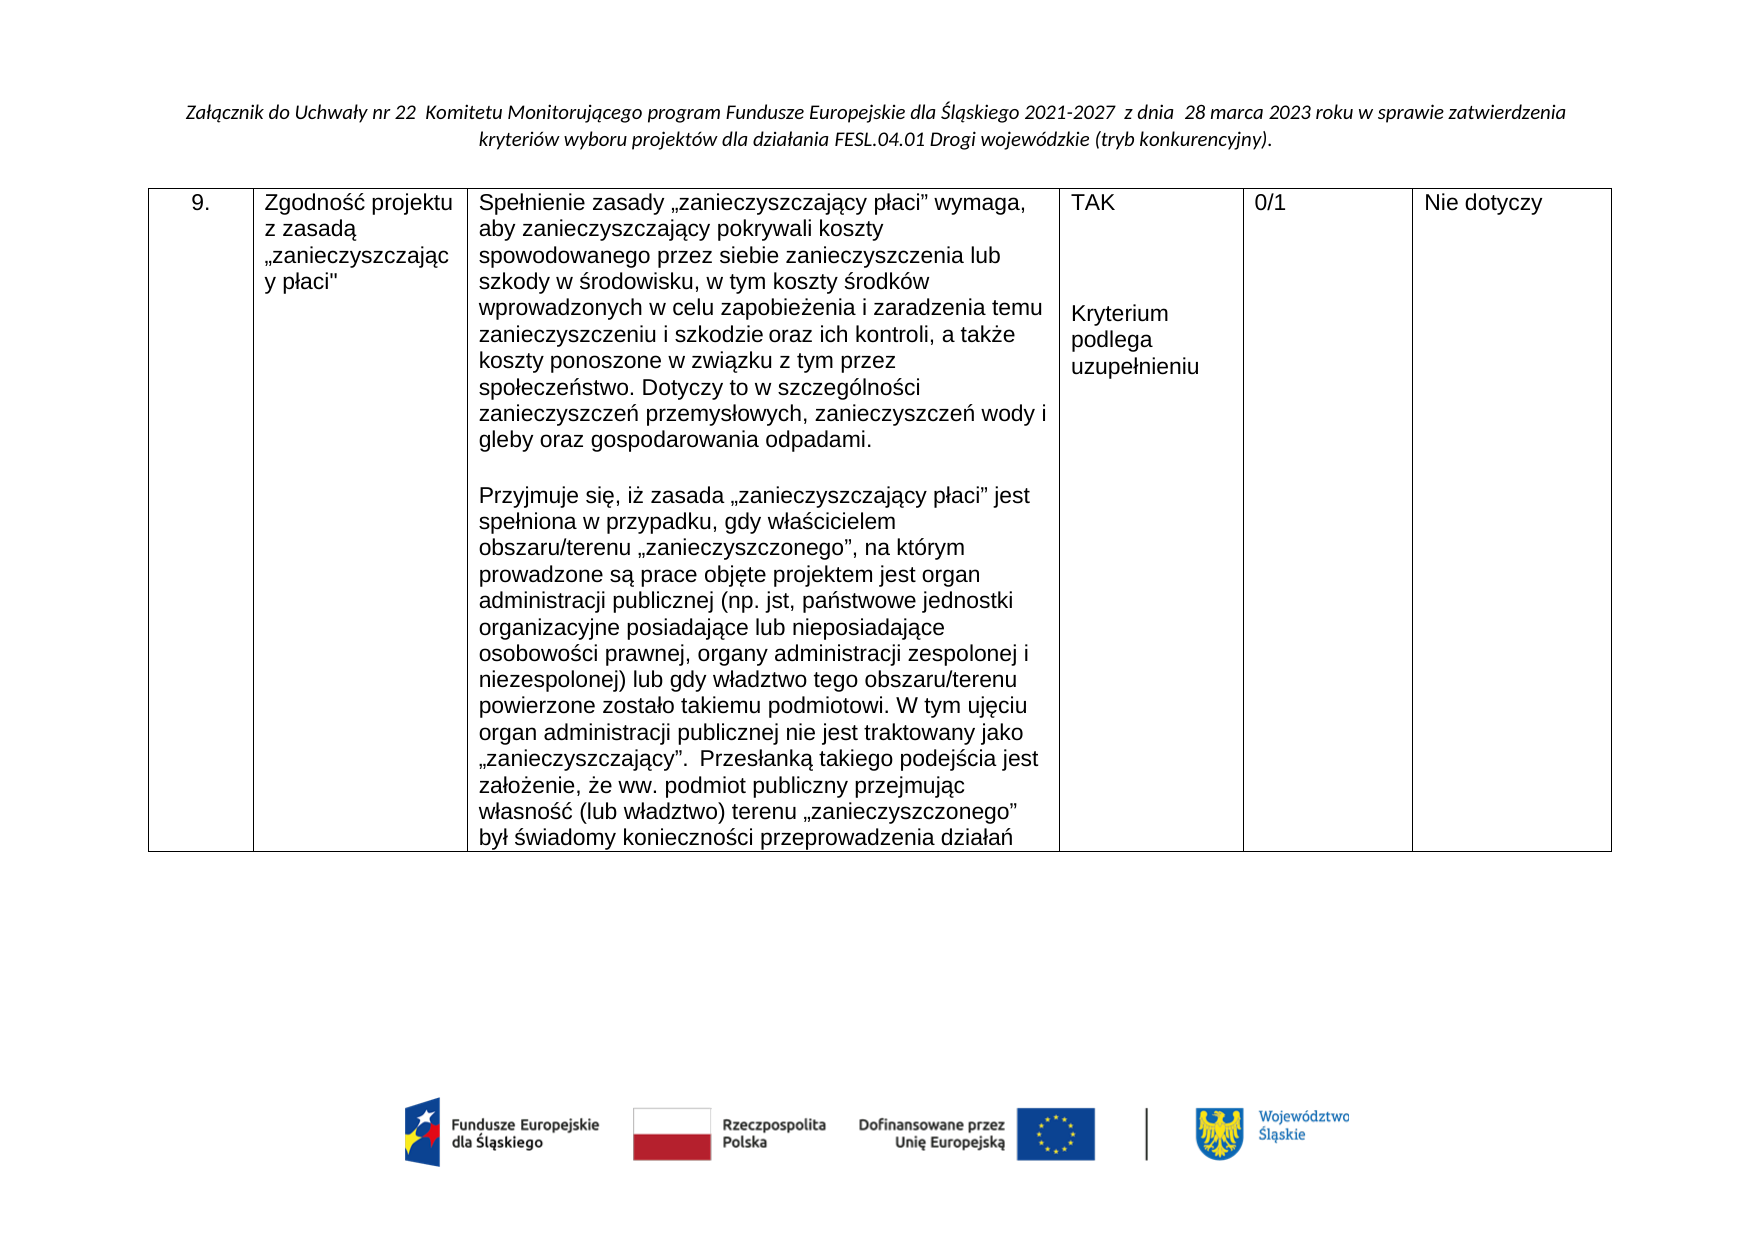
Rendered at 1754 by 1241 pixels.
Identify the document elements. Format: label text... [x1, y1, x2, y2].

table_cell TAK Kryterium podlega uzupełnieniu [1060, 189, 1243, 851]
table_cell Nie dotyczy [1413, 189, 1611, 851]
table_cell Spełnienie zasady „zanieczyszczający płaci” wymaga, aby zanieczyszczający pokrywali koszty spowodowanego przez siebie zanieczyszczenia lub szkody w środowisku, w tym koszty środków wprowadzonych w celu zapobieżenia i zaradzenia temu zanieczyszczeniu i szkodzie oraz ich kontroli, a także koszty ponoszone w związku z tym przez społeczeństwo. Dotyczy to w szczególności zanieczyszczeń przemysłowych, zanieczyszczeń wody i gleby oraz gospodarowania odpadami. Przyjmuje się, iż zasada „zanieczyszczający płaci” jest spełniona w przypadku, gdy właścicielem obszaru/terenu „zanieczyszczonego”, na którym prowadzone są prace objęte projektem jest organ administracji publicznej (np. jst, państwowe jednostki organizacyjne posiadające lub nieposiadające osobowości prawnej, organy administracji zespolonej i niezespolonej) lub gdy władztwo tego obszaru/terenu powierzone zostało takiemu podmiotowi. W tym ujęciu organ administracji publicznej nie jest traktowany jako „zanieczyszczający”. Przesłanką takiego podejścia jest założenie, że ww. podmiot publiczny przejmując własność (lub władztwo) terenu „zanieczyszczonego” był świadomy konieczności przeprowadzenia działań niwelujących „zanieczyszczenie”, ponieważ: nie było możliwe ustalenie podmiotu, który spowodował „zanieczyszczenie”, nie było/jest możliwe pociągnięcie do odpowiedzialności podmiotu gospodarczego, od którego obszar/teren ten został przejęty np. z uwagi na jego upadłość lub niewypłacalność, a wobec niemożności wyegzekwowania od podmiotu zobowiązanego do usunięcia odpadów, powinien sam usunąć te odpady, podmiot gospodarczy nie został prawnie zobowiązany do podjęcia takich działań w okresie prowadzenia działalności lub po jej zaprzestaniu. Sposób weryfikacji [0/1]: Wnioskodawca jest organem administracji publicznej, który jest właścicielem obszaru/terenu objętego projektem lub posiada władztwo tego terenu - 1 (kryterium spełnione), Wnioskodawca niebędący organem administracji publicznej przedstawił dokumenty świadczące o wyczerpaniu wszelkich środków prawnych (odwołania, rekompensaty, wyroki sądowe) związanych z wystąpieniem o zadośćuczynienie szkody w środowisku lub likwidacji zanieczyszczenia (np. wystąpiono do zakładu górniczego lub SRK o naprawę szkody). Jeśli podjęte środki prawne nie doprowadziły do osiągniecia zamierzonego efektu uznaje się wówczas, że Wnioskodawca nie jest traktowany jako „zanieczyszczający” oraz, że wsparcie środkami FE SL jest możliwe i uzasadnione. [Wnioskodawca przestawił wymagane dokumenty – 1 (kryterium spełnione), 0 (brak spełnienia kryterium) – brak przedstawienia stosownych dokumentów] lub Wnioskodawca niebędący organem administracji publicznej przedstawił niezależną ekspertyzę potwierdzającą, że identyfikacja podmiotu „zanieczyszczającego” nie jest jednoznacznie możliwa (przeprowadzono postępowanie, w toku którego podjęto próbę ustaleń co do podmiotu zobowiązanej likwidacji zanieczyszczenia lub naprawy szkody w środowisku), a teren/obszar objęty projektem mimo to wymaga podjęcia działań naprawczych. Uznaje się wówczas, że Wnioskodawca nie jest traktowany jako „zanieczyszczający” oraz, że wsparcie środkami FE SL jest możliwe i uzasadnione. [Wnioskodawca przestawił wymagane dokumenty – 1 (kryterium spełnione), 0 (brak spełnienia kryterium) – brak przedstawienia stosownych dokumentów] lub W odniesieniu do gruntów leśnych i rolnych (ust. z dnia 3 lutego 1995 r. o ochronie gruntów rolnych i leśnych) – na podstawie dokumentów uzyskanych od właściwego miejscowo Starosty powiatowego: decyzji o zakończeniu rekultywacji lub zaświadczenia – stanowiącego, że grunty (obszar/teren) nie były objęte koniecznością przeprowadzenia rekultywacji Uznaje się, że Wnioskodawca nie jest traktowany jako „zanieczyszczający” ponieważ zgodnie z prawem dla terenu/obszaru objętego projektem nie istniał obowiązek prawny likwidacji zanieczyszczenia (tu: przeprowadzenia działań rekultywacyjnych), a zatem nie istnieje też podmiot, który doprowadził do takiego zanieczyszczenia (lit. b) lub potwierdzono, że wszelkie zobowiązania „zanieczyszczającego” zostały spełnione (lit. a). W obu przypadkach wsparcie środkami FE SL jest możliwe i uzasadnione. [Wnioskodawca przestawił wymagane dokumenty – 1 (kryterium spełnione), 0 (brak spełnienia kryterium) – brak przedstawienia stosownych dokumentów) [468, 189, 1059, 851]
table_cell [149, 189, 253, 851]
table_cell Zgodność projektu z zasadą „zanieczyszczający płaci" [254, 189, 467, 851]
table_cell 0/1 [1244, 189, 1412, 851]
picture [405, 1097, 1349, 1167]
